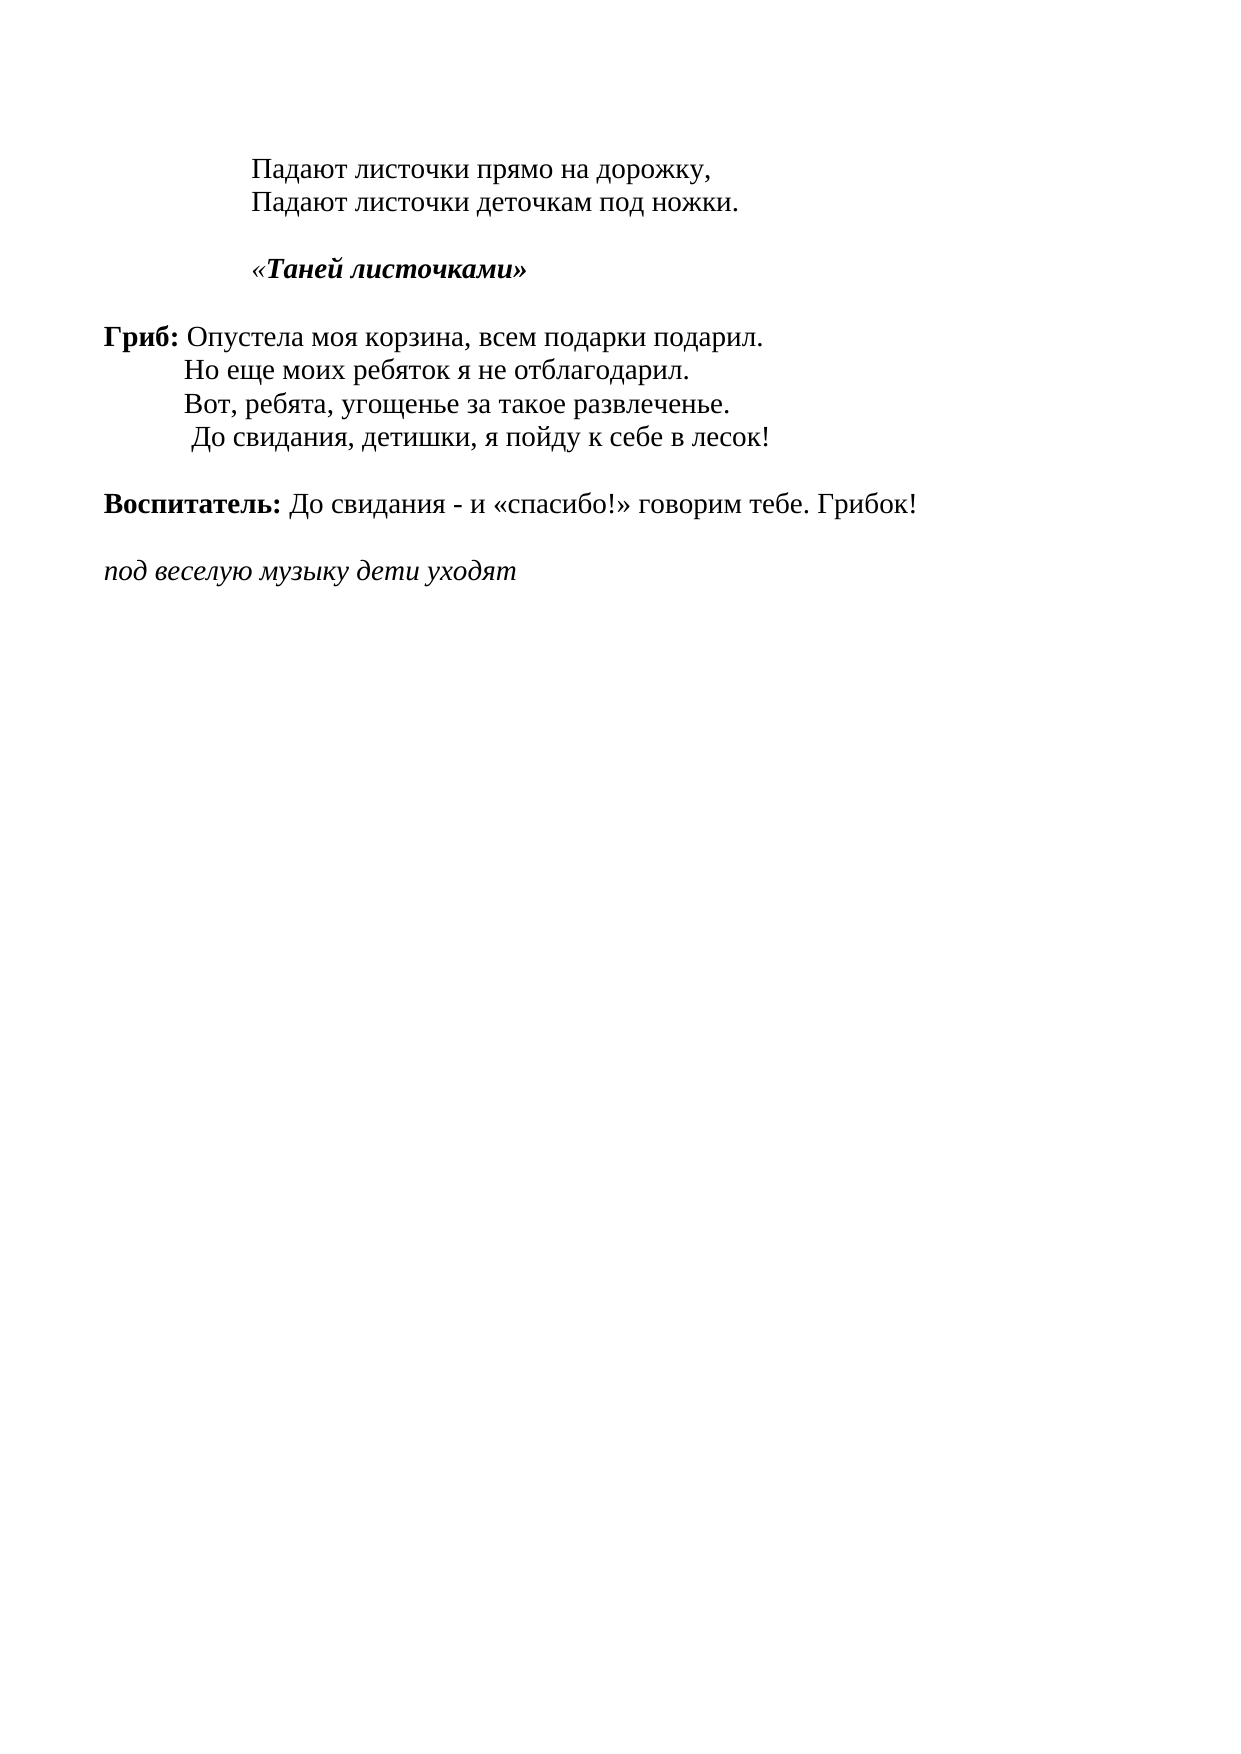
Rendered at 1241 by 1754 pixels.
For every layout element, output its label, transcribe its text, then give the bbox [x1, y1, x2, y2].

text «Таней листочками» [177, 252, 1152, 285]
text Падают листочки деточкам под ножки. [177, 184, 1152, 218]
text До свидания, детишки, я пойду к себе в лесок! [103, 419, 1152, 453]
text Падают листочки прямо на дорожку, [177, 151, 1152, 184]
text Вот, ребята, угощенье за такое развлеченье. [103, 386, 1152, 419]
text Гриб: Опустела моя корзина, всем подарки подарил. [103, 319, 1152, 352]
text под веселую музыку дети уходят [103, 553, 1152, 587]
text Но еще моих ребяток я не отблагодарил. [103, 352, 1152, 386]
text Воспитатель: До свидания - и «спасибо!» говорим тебе. Грибок! [103, 486, 1152, 520]
